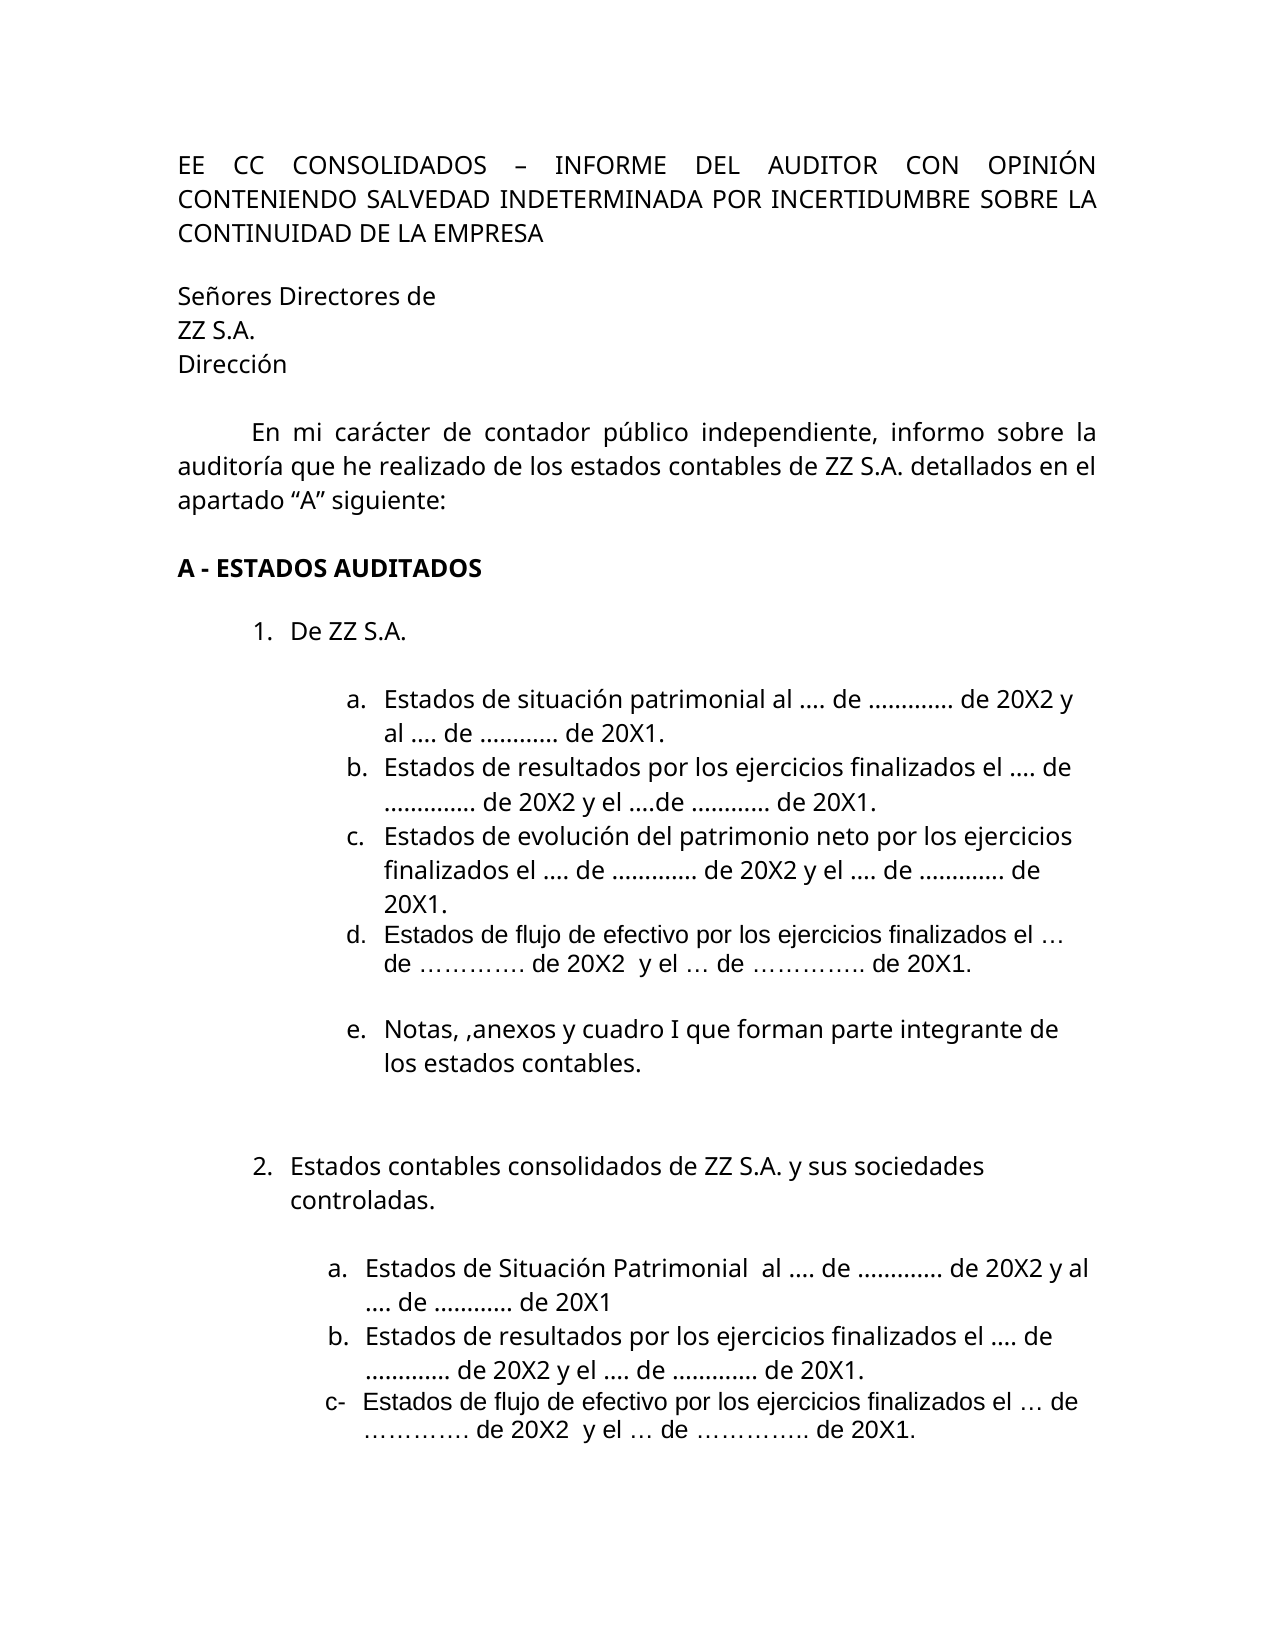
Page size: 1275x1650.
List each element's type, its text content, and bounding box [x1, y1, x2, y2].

text Señores Directores de [177, 278, 1098, 313]
text ZZ S.A. [177, 313, 1098, 347]
text En mi carácter de contador público independiente, informo sobre la auditoría que he realizado de los estados contables de ZZ S.A. detallados en el apartado “A” siguiente: [177, 415, 1098, 517]
list Estados de flujo de efectivo por los ejercicios finalizados el … de …………. de 20X2 y el … de ………….. de 20X1. [346, 920, 1098, 978]
list Estados de situación patrimonial al …. de …………. de 20X2 y al …. de ………… de 20X1. [346, 682, 1098, 750]
list Estados de flujo de efectivo por los ejercicios finalizados el … de …………. de 20X2 y el … de ………….. de 20X1. [325, 1387, 1098, 1444]
list Estados de evolución del patrimonio neto por los ejercicios finalizados el …. de …………. de 20X2 y el …. de …………. de 20X1. [346, 818, 1098, 920]
list Estados de resultados por los ejercicios finalizados el …. de …………. de 20X2 y el …. de …………. de 20X1. [327, 1318, 1098, 1387]
list Estados de resultados por los ejercicios finalizados el …. de ………….. de 20X2 y el ….de ………… de 20X1. [346, 750, 1098, 818]
text EE CC CONSOLIDADOS – INFORME DEL AUDITOR CON OPINIÓN CONTENIENDO SALVEDAD INDETERMINADA POR INCERTIDUMBRE SOBRE LA CONTINUIDAD DE LA EMPRESA [177, 148, 1098, 250]
text Dirección [177, 347, 1098, 381]
list Estados contables consolidados de ZZ S.A. y sus sociedades controladas. [252, 1148, 1098, 1216]
subtitle A - ESTADOS AUDITADOS [177, 551, 1098, 585]
list Estados de Situación Patrimonial al …. de …………. de 20X2 y al …. de ………… de 20X1 [327, 1250, 1098, 1318]
list Notas, ,anexos y cuadro I que forman parte integrante de los estados contables. [346, 1012, 1098, 1080]
list De ZZ S.A. [252, 614, 1098, 648]
